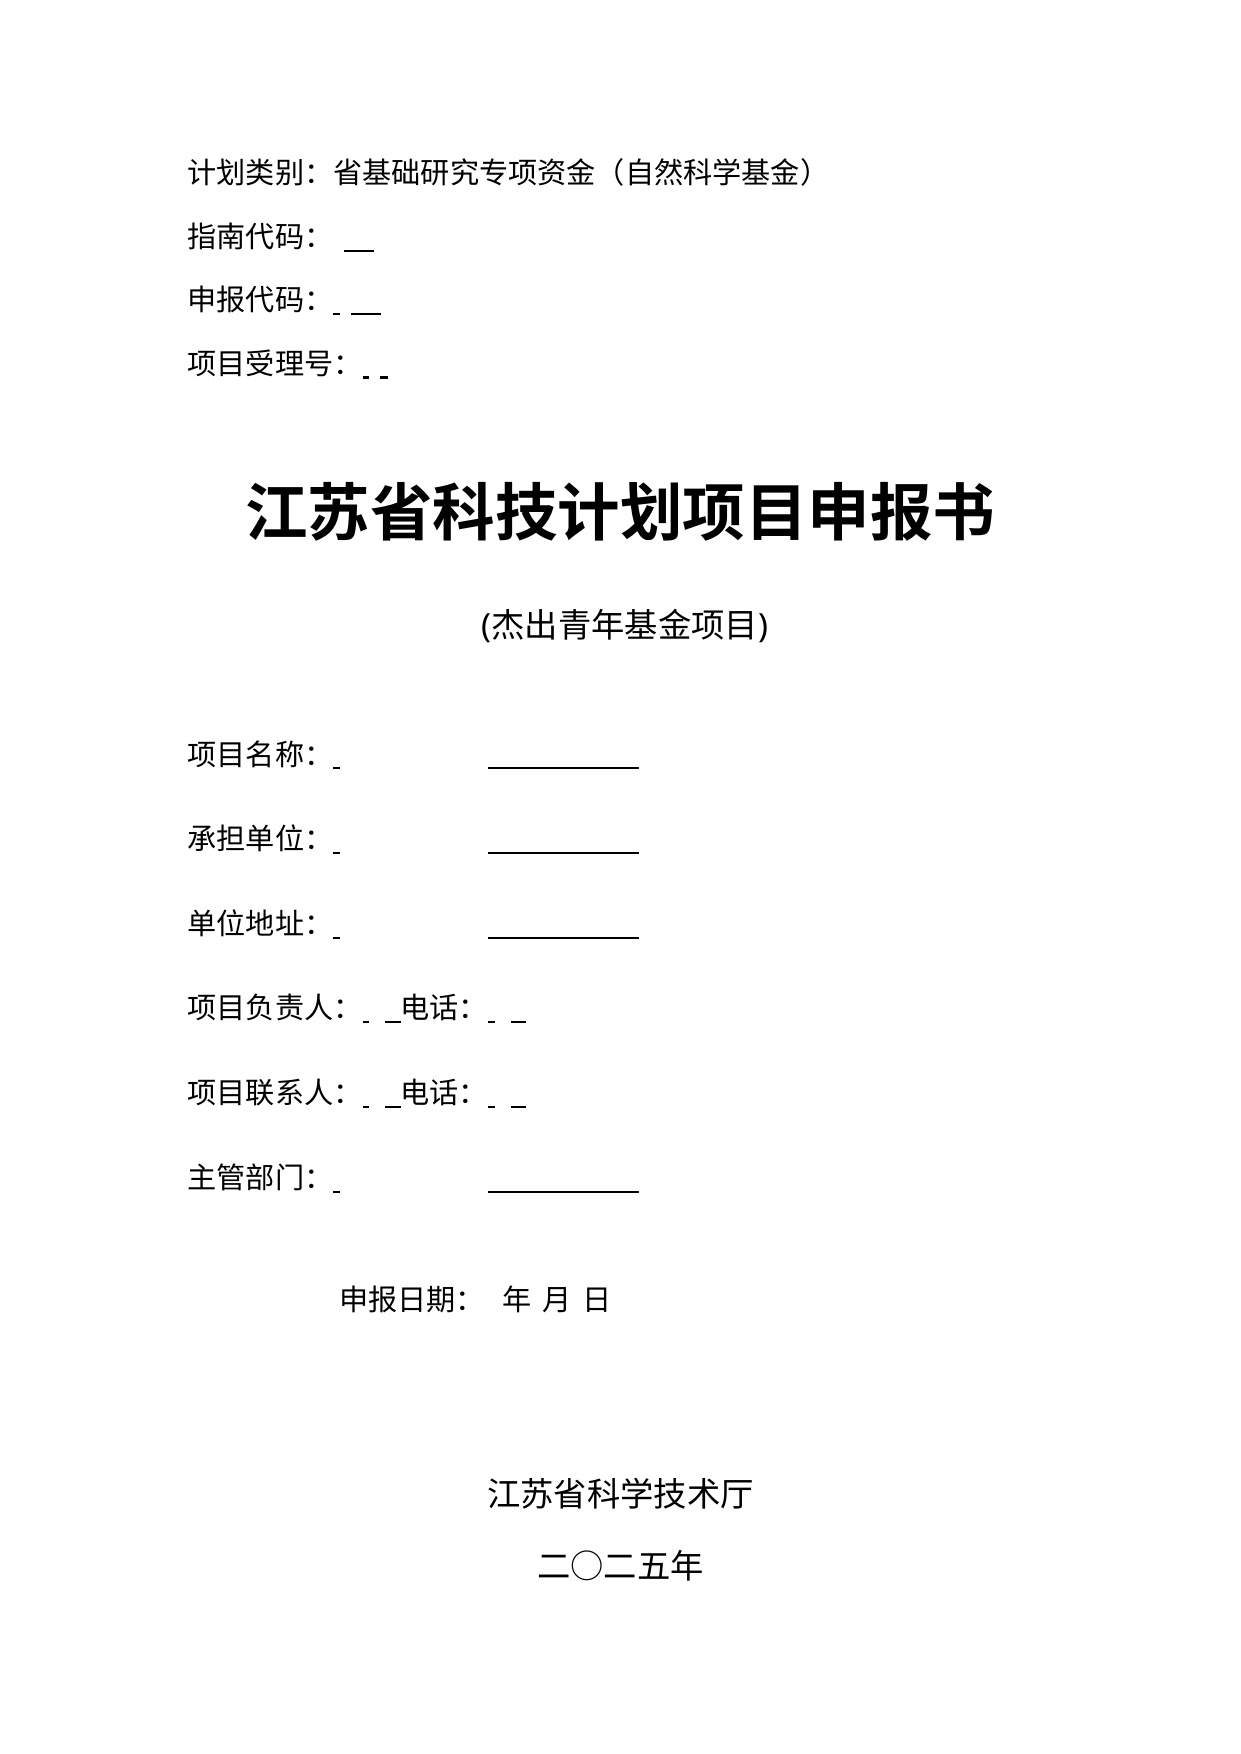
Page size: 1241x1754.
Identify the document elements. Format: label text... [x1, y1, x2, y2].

text 江苏省科学技术厅 [187, 1468, 1053, 1516]
text 项目联系人： 电话： [187, 1070, 1053, 1112]
text 项目负责人： 电话： [187, 985, 1053, 1027]
text 项目受理号： [187, 340, 1053, 383]
text 申报日期： 年月日 [187, 1277, 1053, 1319]
text 承担单位： [187, 816, 1053, 858]
text 主管部门： [187, 1154, 1053, 1197]
text 项目名称： [187, 731, 1053, 773]
text 申报代码： [187, 277, 1053, 319]
text 单位地址： [187, 900, 1053, 943]
text 指南代码： [187, 213, 1053, 256]
text 计划类别：省基础研究专项资金（自然科学基金） [187, 150, 1053, 192]
text 江苏省科技计划项目申报书 [187, 463, 1053, 554]
text 二○二五年 [187, 1540, 1053, 1588]
text (杰出青年基金项目) [187, 599, 1053, 647]
